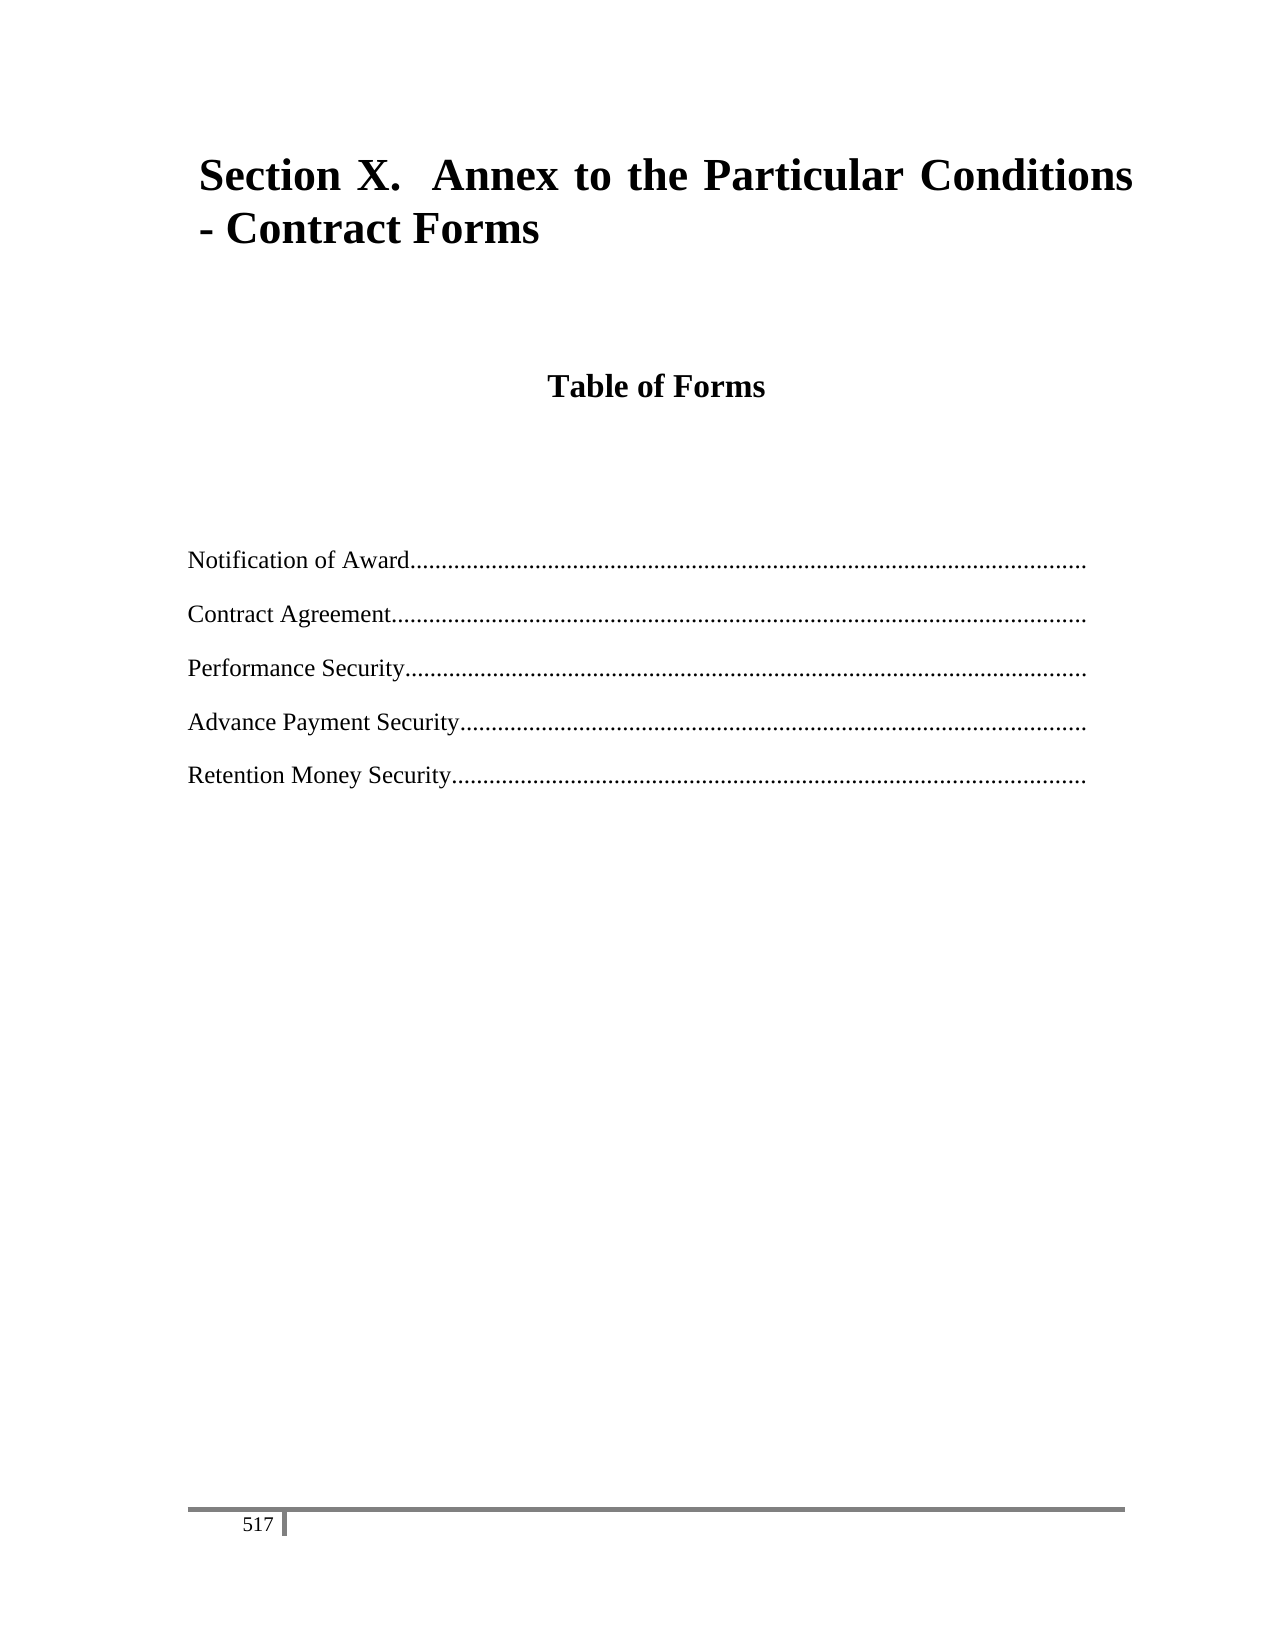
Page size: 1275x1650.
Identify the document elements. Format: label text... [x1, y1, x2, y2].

text Advance Payment Security 523 [187, 707, 1050, 736]
subtitle Table of Forms [187, 366, 1125, 404]
table_header Section X. Annex to the Particular Conditions - Contract Forms [188, 105, 1146, 296]
text Notification of Award 516 [187, 546, 1050, 574]
text Contract Agreement 517 [187, 599, 1050, 628]
text Retention Money Security 525 [187, 761, 1050, 789]
text Performance Security 519 [187, 653, 1050, 682]
